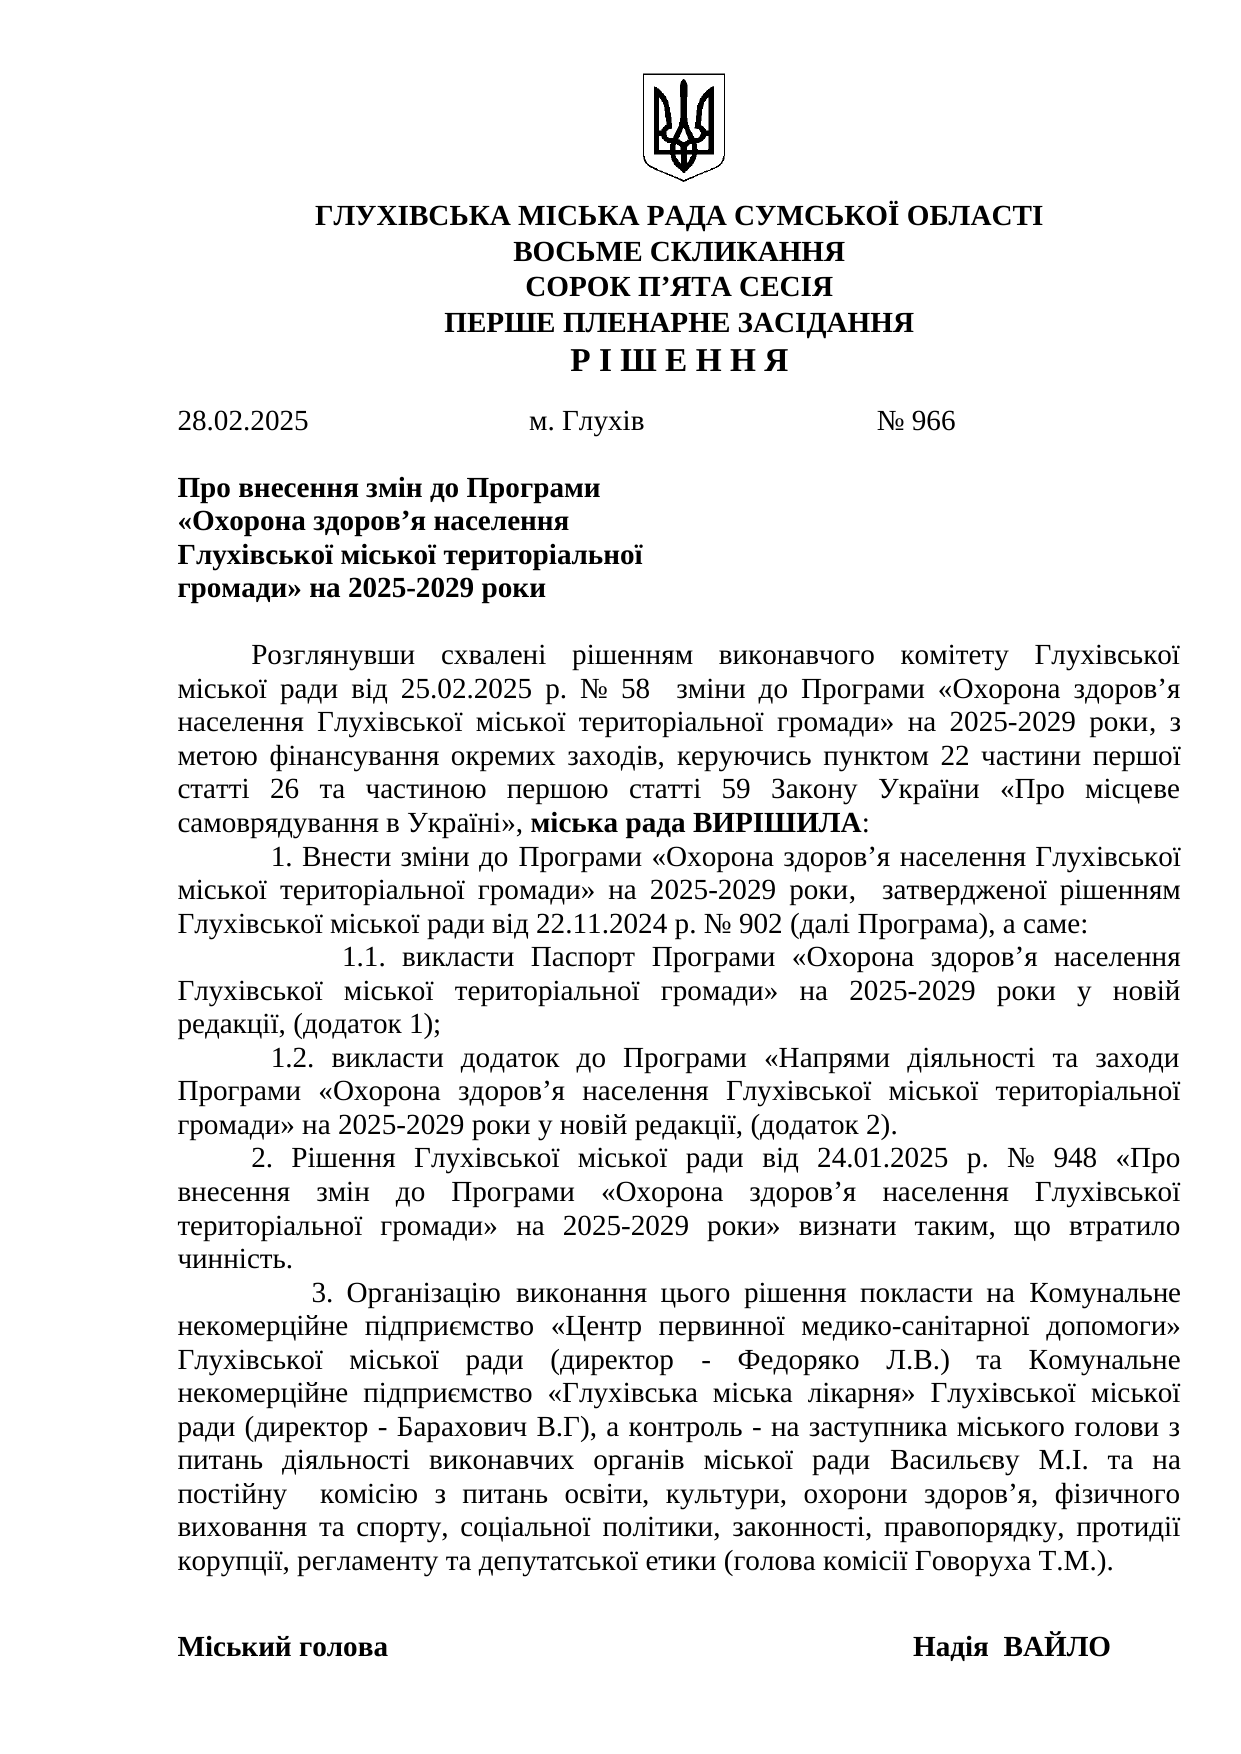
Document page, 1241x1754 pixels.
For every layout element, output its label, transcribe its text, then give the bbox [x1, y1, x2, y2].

text Розглянувши схвалені рішенням виконавчого комітету Глухівської міської ради від 25.02.2025 р. № 58 зміни до Програми «Охорона здоров’я населення Глухівської міської територіальної громади» на 2025-2029 роки, з метою фінансування окремих заходів, керуючись пунктом 22 частини першої статті 26 та частиною першою статті 59 Закону України «Про місцеве самоврядування в Україні», міська рада ВИРІШИЛА: [177, 637, 1181, 839]
text 1. Внести зміни до Програми «Охорона здоров’я населення Глухівської міської територіальної громади» на 2025-2029 роки, затвердженої рішенням Глухівської міської ради від 22.11.2024 р. № 902 (далі Програма), а саме: [177, 839, 1181, 939]
text 2. Рішення Глухівської міської ради від 24.01.2025 р. № 948 «Про внесення змін до Програми «Охорона здоров’я населення Глухівської територіальної громади» на 2025-2029 роки» визнати таким, що втратило чинність. [177, 1141, 1181, 1275]
text Р І Ш Е Н Н Я [177, 340, 1181, 379]
text 3. Організацію виконання цього рішення покласти на Комунальне некомерційне підприємство «Центр первинної медико-санітарної допомоги» Глухівської міської ради (директор - Федоряко Л.В.) та Комунальне некомерційне підприємство «Глухівська міська лікарня» Глухівської міської ради (директор - Барахович В.Г), а контроль - на заступника міського голови з питань діяльності виконавчих органів міської ради Васильєву М.І. та на постійну комісію з питань освіти, культури, охорони здоров’я, фізичного виховання та спорту, соціальної політики, законності, правопорядку, протидії корупції, регламенту та депутатської етики (голова комісії Говоруха Т.М.). [177, 1275, 1181, 1577]
text СОРОК П’ЯТА СЕСІЯ [177, 269, 1181, 303]
text ПЕРШЕ ПЛЕНАРНЕ ЗАСІДАННЯ [177, 305, 1181, 338]
text ГЛУХІВСЬКА МІСЬКА РАДА СУМСЬКОЇ ОБЛАСТІ [177, 198, 1181, 232]
text Міський голова Надія ВАЙЛО [177, 1629, 1181, 1663]
text 28.02.2025 м. Глухів № 966 [177, 403, 1181, 436]
text Про внесення змін до Програми [177, 470, 635, 503]
text 1.2. викласти додаток до Програми «Напрями діяльності та заходи Програми «Охорона здоров’я населення Глухівської міської територіальної громади» на 2025-2029 роки у новій редакції, (додаток 2). [177, 1040, 1181, 1141]
text «Охорона здоров’я населення Глухівської міської територіальної [177, 503, 679, 570]
text 1.1. викласти Паспорт Програми «Охорона здоров’я населення Глухівської міської територіальної громади» на 2025-2029 роки у новій редакції, (додаток 1); [177, 939, 1181, 1040]
text ВОСЬМЕ СКЛИКАННЯ [177, 234, 1181, 267]
picture [634, 69, 733, 190]
text громади» на 2025-2029 роки [177, 570, 635, 604]
